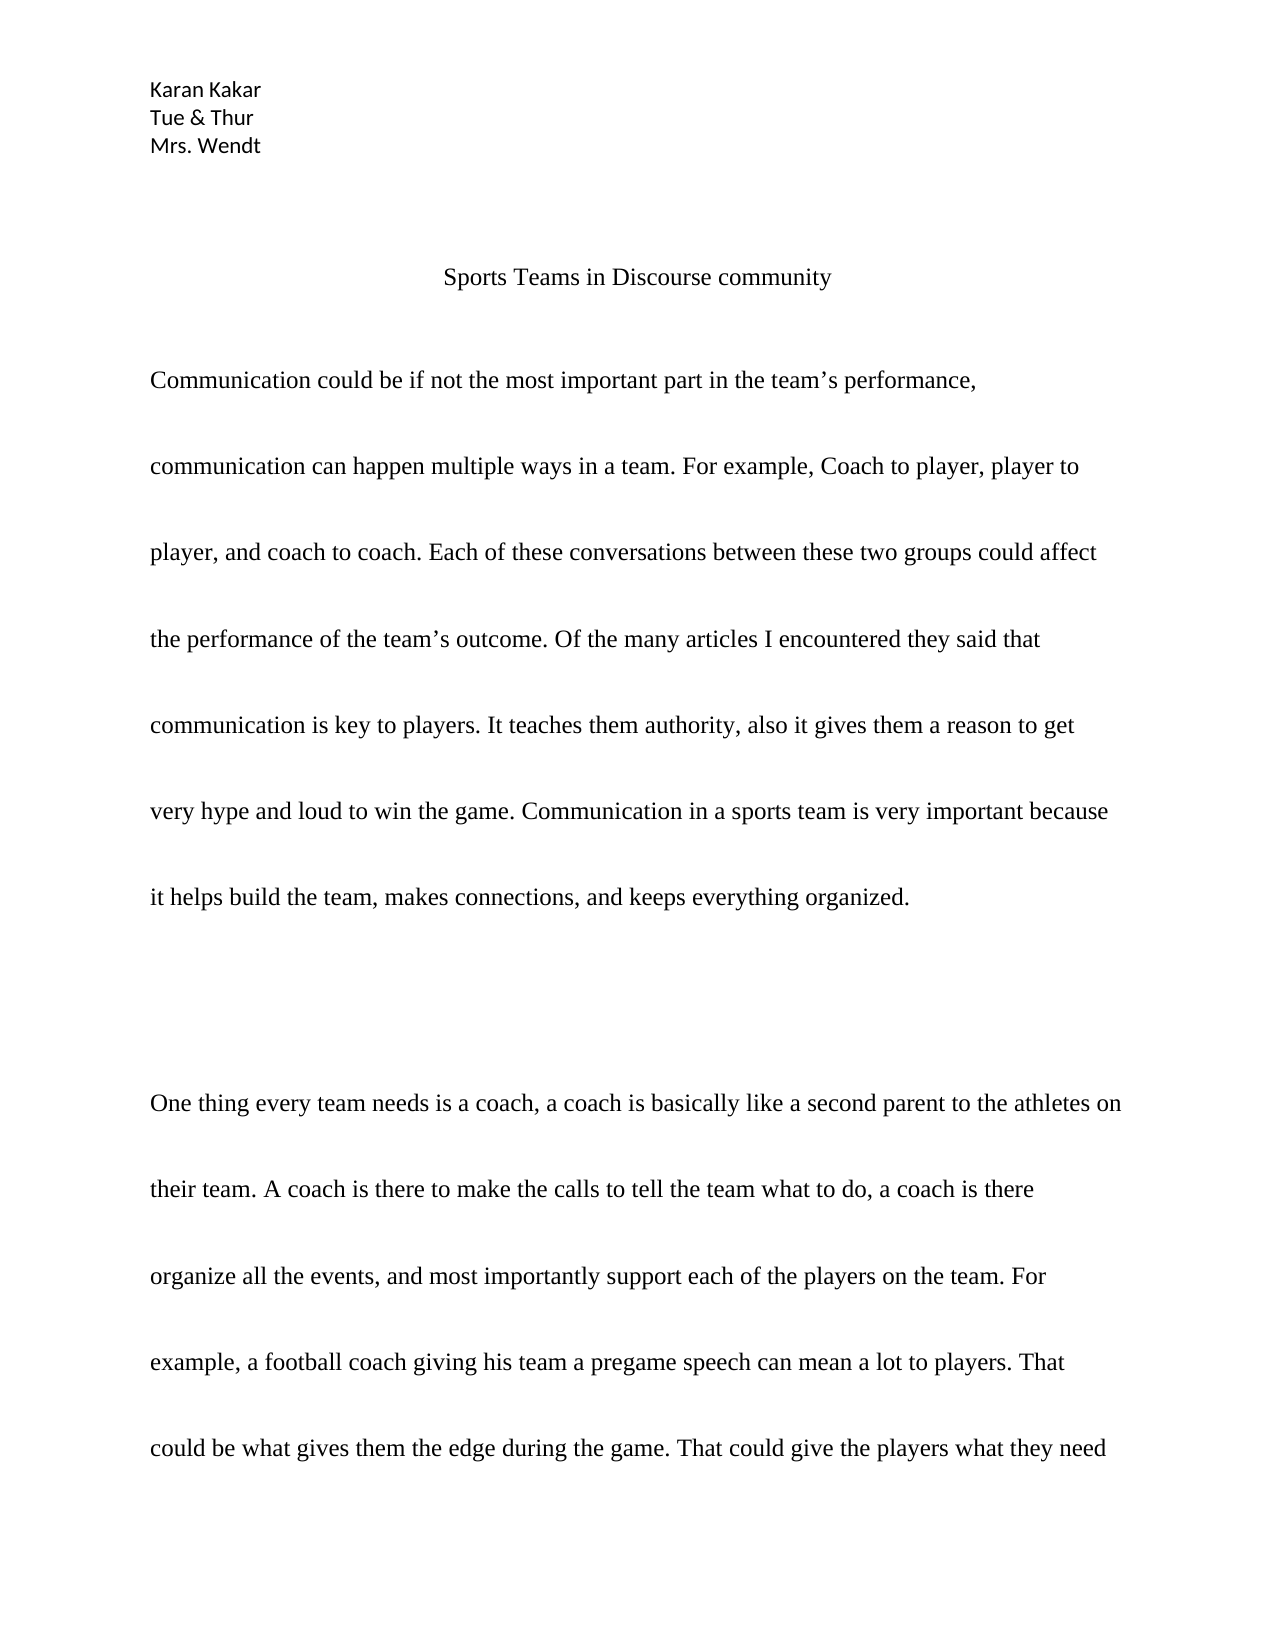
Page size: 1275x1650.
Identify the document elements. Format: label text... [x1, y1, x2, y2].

text Sports Teams in Discourse community [150, 262, 1125, 291]
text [150, 1088, 1125, 1462]
text Communication could be if not the most important part in the team’s performance, communication can happen multiple ways in a team. For example, Coach to player, player to player, and coach to coach. Each of these conversations between these two groups could affect the performance of the team’s outcome. Of the many articles I encountered they said that communication is key to players. It teaches them authority, also it gives them a reason to get very hype and loud to win the game. Communication in a sports team is very important because it helps build the team, makes connections, and keeps everything organized. [150, 365, 1125, 911]
